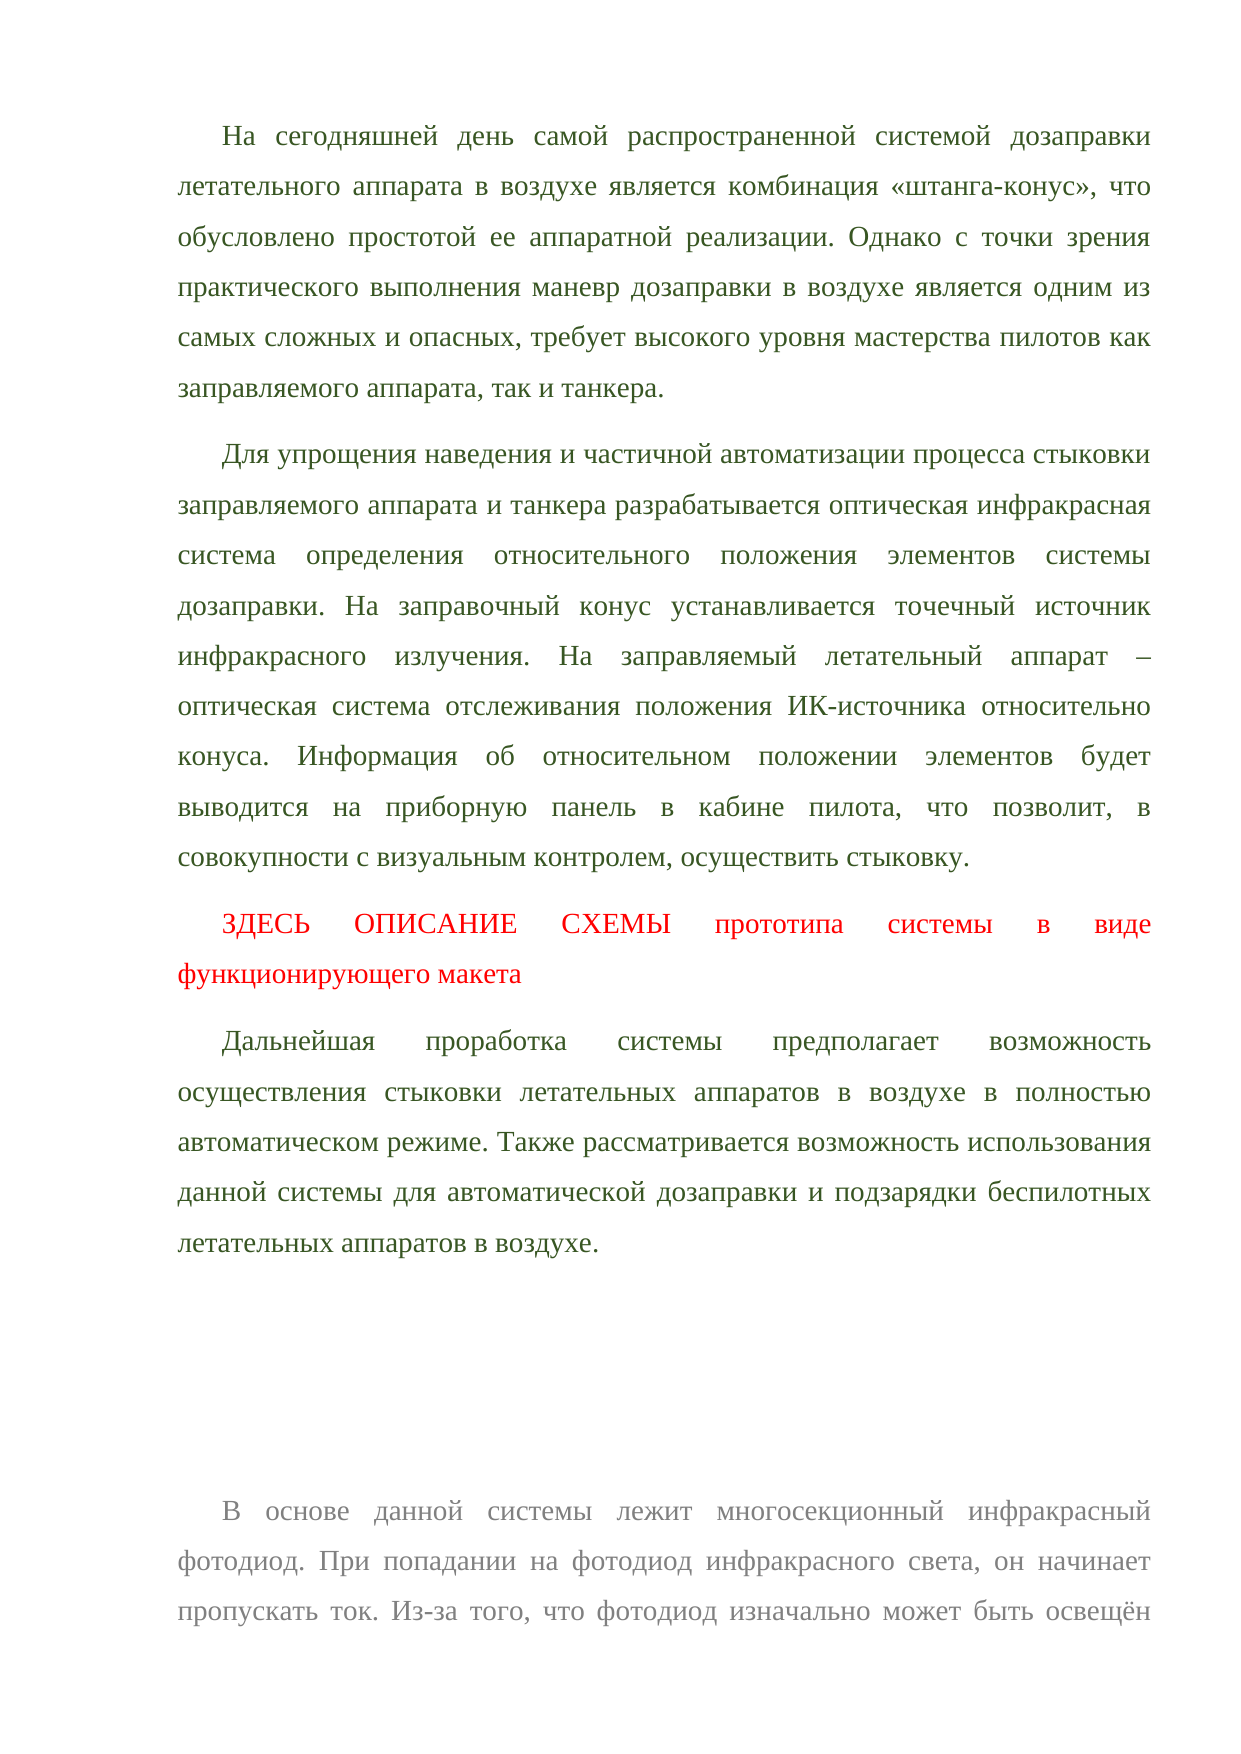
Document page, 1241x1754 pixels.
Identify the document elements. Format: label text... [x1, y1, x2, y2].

text Для упрощения наведения и частичной автоматизации процесса стыковки заправляемого аппарата и танкера разрабатывается оптическая инфракрасная система определения относительного положения элементов системы дозаправки. На заправочный конус устанавливается точечный источник инфракрасного излучения. На заправляемый летательный аппарат – оптическая система отслеживания положения ИК-источника относительно конуса. Информация об относительном положении элементов будет выводится на приборную панель в кабине пилота, что позволит, в совокупности с визуальным контролем, осуществить стыковку. [177, 437, 1152, 873]
text На сегодняшней день самой распространенной системой дозаправки летательного аппарата в воздухе является комбинация «штанга-конус», что обусловлено простотой ее аппаратной реализации. Однако с точки зрения практического выполнения маневр дозаправки в воздухе является одним из самых сложных и опасных, требует высокого уровня мастерства пилотов как заправляемого аппарата, так и танкера. [177, 118, 1152, 403]
text ЗДЕСЬ ОПИСАНИЕ СХЕМЫ прототипа системы в виде функционирующего макета [177, 906, 1152, 990]
text Дальнейшая проработка системы предполагает возможность осуществления стыковки летательных аппаратов в воздухе в полностью автоматическом режиме. Также рассматривается возможность использования данной системы для автоматической дозаправки и подзарядки беспилотных летательных аппаратов в воздухе. [177, 1023, 1152, 1258]
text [177, 1493, 1152, 1627]
